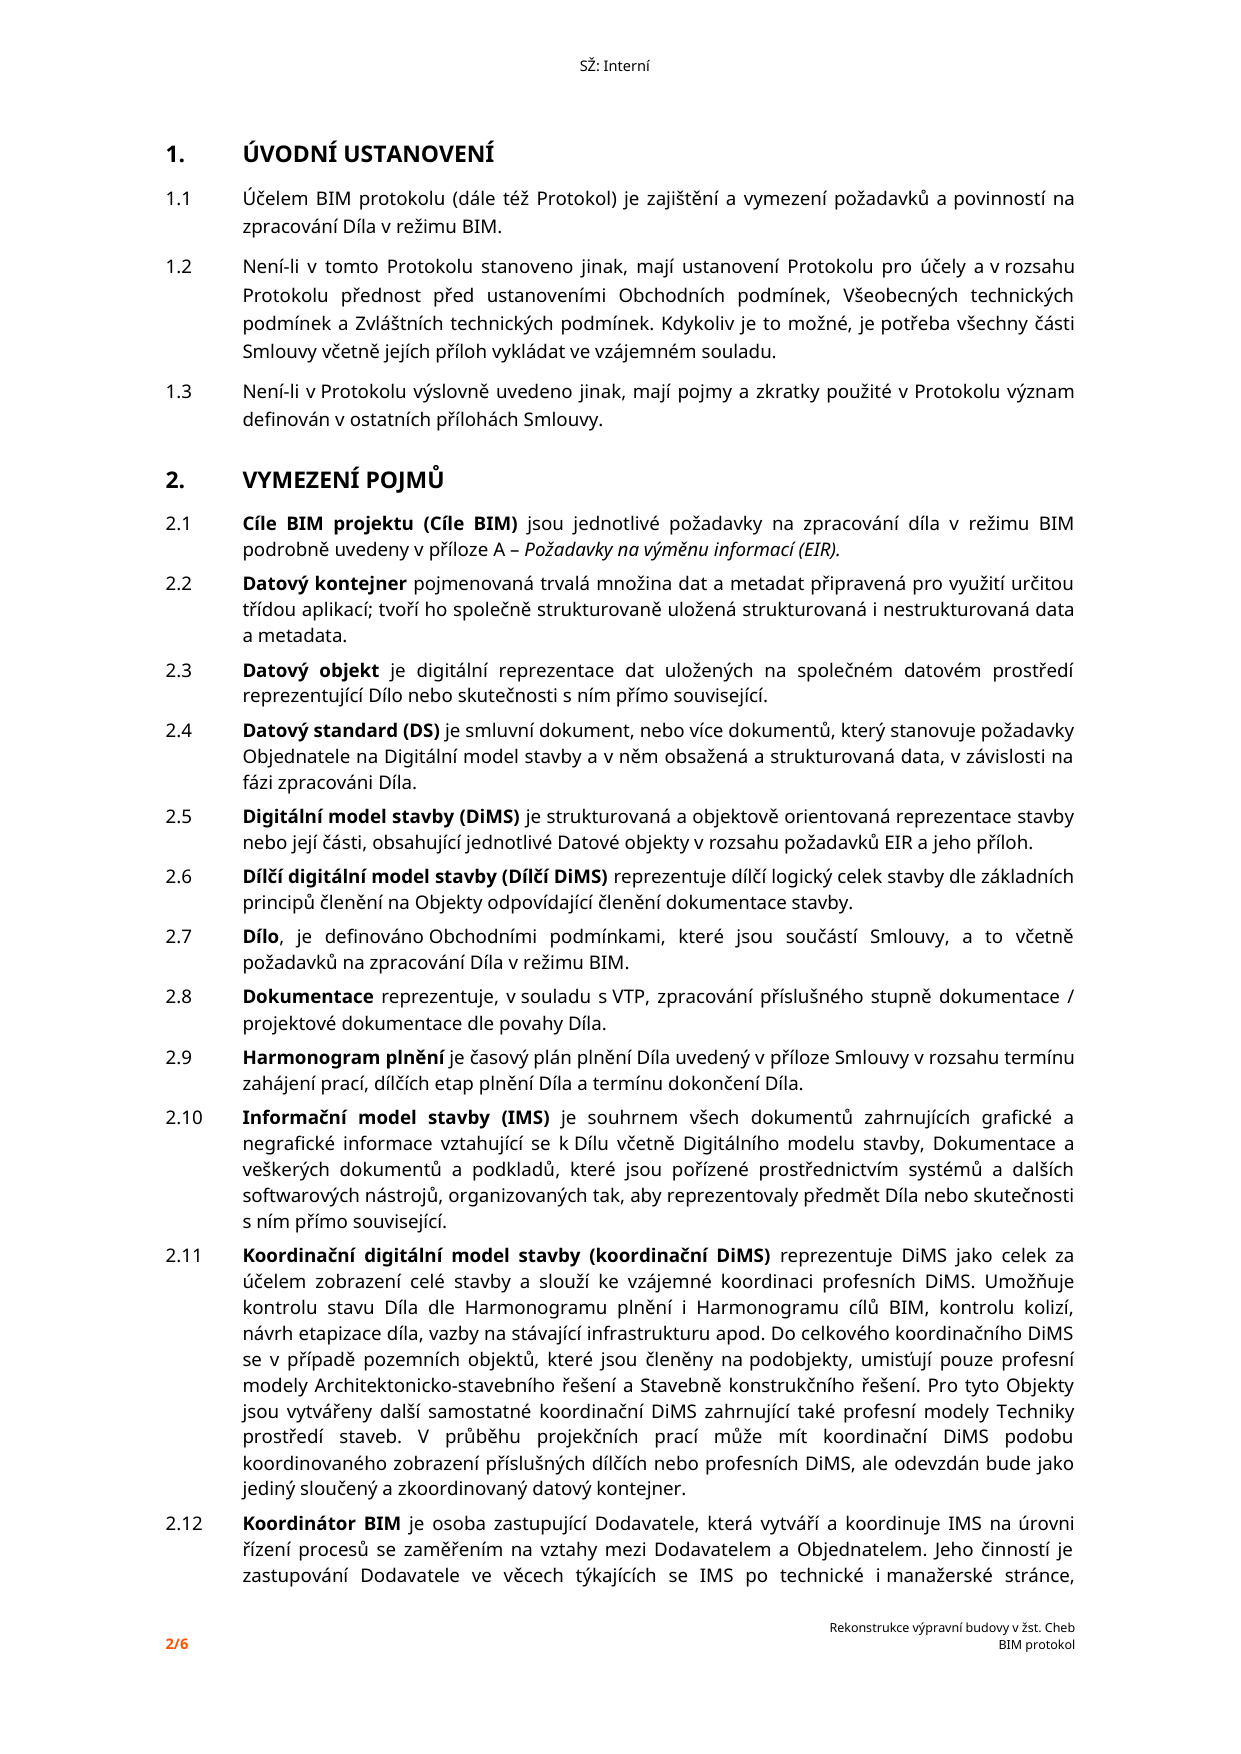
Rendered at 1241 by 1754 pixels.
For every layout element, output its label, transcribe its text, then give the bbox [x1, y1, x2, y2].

text Úvodní ustanovení [165, 138, 1075, 170]
text Není-li v tomto Protokolu stanoveno jinak, mají ustanovení Protokolu pro účely a v rozsahu Protokolu přednost před ustanoveními Obchodních podmínek, Všeobecných technických podmínek a Zvláštních technických podmínek. Kdykoliv je to možné, je potřeba všechny části Smlouvy včetně jejích příloh vykládat ve vzájemném souladu. [165, 254, 1075, 363]
text Informační model stavby (IMS) je souhrnem všech dokumentů zahrnujících grafické a negrafické informace vztahující se k Dílu včetně Digitálního modelu stavby, Dokumentace a veškerých dokumentů a podkladů, které jsou pořízené prostřednictvím systémů a dalších softwarových nástrojů, organizovaných tak, aby reprezentovaly předmět Díla nebo skutečnosti s ním přímo související. [165, 1104, 1075, 1233]
text Cíle BIM projektu (Cíle BIM) jsou jednotlivé požadavky na zpracování díla v režimu BIM podrobně uvedeny v příloze A – Požadavky na výměnu informací (EIR). [165, 511, 1075, 562]
text Digitální model stavby (DiMS) je strukturovaná a objektově orientovaná reprezentace stavby nebo její části, obsahující jednotlivé Datové objekty v rozsahu požadavků EIR a jeho příloh. [165, 803, 1075, 855]
text Není-li v Protokolu výslovně uvedeno jinak, mají pojmy a zkratky použité v Protokolu význam definován v ostatních přílohách Smlouvy. [165, 378, 1075, 432]
text Dokumentace reprezentuje, v souladu s VTP, zpracování příslušného stupně dokumentace / projektové dokumentace dle povahy Díla. [165, 984, 1075, 1035]
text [165, 1510, 1075, 1587]
text Účelem BIM protokolu (dále též Protokol) je zajištění a vymezení požadavků a povinností na zpracování Díla v režimu BIM. [165, 185, 1075, 239]
text Dílčí digitální model stavby (Dílčí DiMS) reprezentuje dílčí logický celek stavby dle základních principů členění na Objekty odpovídající členění dokumentace stavby. [165, 863, 1075, 915]
text Vymezení pojmů [165, 464, 1075, 495]
text Datový standard (DS) je smluvní dokument, nebo více dokumentů, který stanovuje požadavky Objednatele na Digitální model stavby a v něm obsažená a strukturovaná data, v závislosti na fázi zpracováni Díla. [165, 717, 1075, 794]
text Datový kontejner pojmenovaná trvalá množina dat a metadat připravená pro využití určitou třídou aplikací; tvoří ho společně strukturovaně uložená strukturovaná i nestrukturovaná data a metadata. [165, 571, 1075, 648]
text Datový objekt je digitální reprezentace dat uložených na společném datovém prostředí reprezentující Dílo nebo skutečnosti s ním přímo související. [165, 657, 1075, 708]
text Dílo, je definováno Obchodními podmínkami, které jsou součástí Smlouvy, a to včetně požadavků na zpracování Díla v režimu BIM. [165, 924, 1075, 975]
text Harmonogram plnění je časový plán plnění Díla uvedený v příloze Smlouvy v rozsahu termínu zahájení prací, dílčích etap plnění Díla a termínu dokončení Díla. [165, 1044, 1075, 1096]
text Koordinační digitální model stavby (koordinační DiMS) reprezentuje DiMS jako celek za účelem zobrazení celé stavby a slouží ke vzájemné koordinaci profesních DiMS. Umožňuje kontrolu stavu Díla dle Harmonogramu plnění i Harmonogramu cílů BIM, kontrolu kolizí, návrh etapizace díla, vazby na stávající infrastrukturu apod. Do celkového koordinačního DiMS se v případě pozemních objektů, které jsou členěny na podobjekty, umisťují pouze profesní modely Architektonicko-stavebního řešení a Stavebně konstrukčního řešení. Pro tyto Objekty jsou vytvářeny další samostatné koordinační DiMS zahrnující také profesní modely Techniky prostředí staveb. V průběhu projekčních prací může mít koordinační DiMS podobu koordinovaného zobrazení příslušných dílčích nebo profesních DiMS, ale odevzdán bude jako jediný sloučený a zkoordinovaný datový kontejner. [165, 1242, 1075, 1501]
